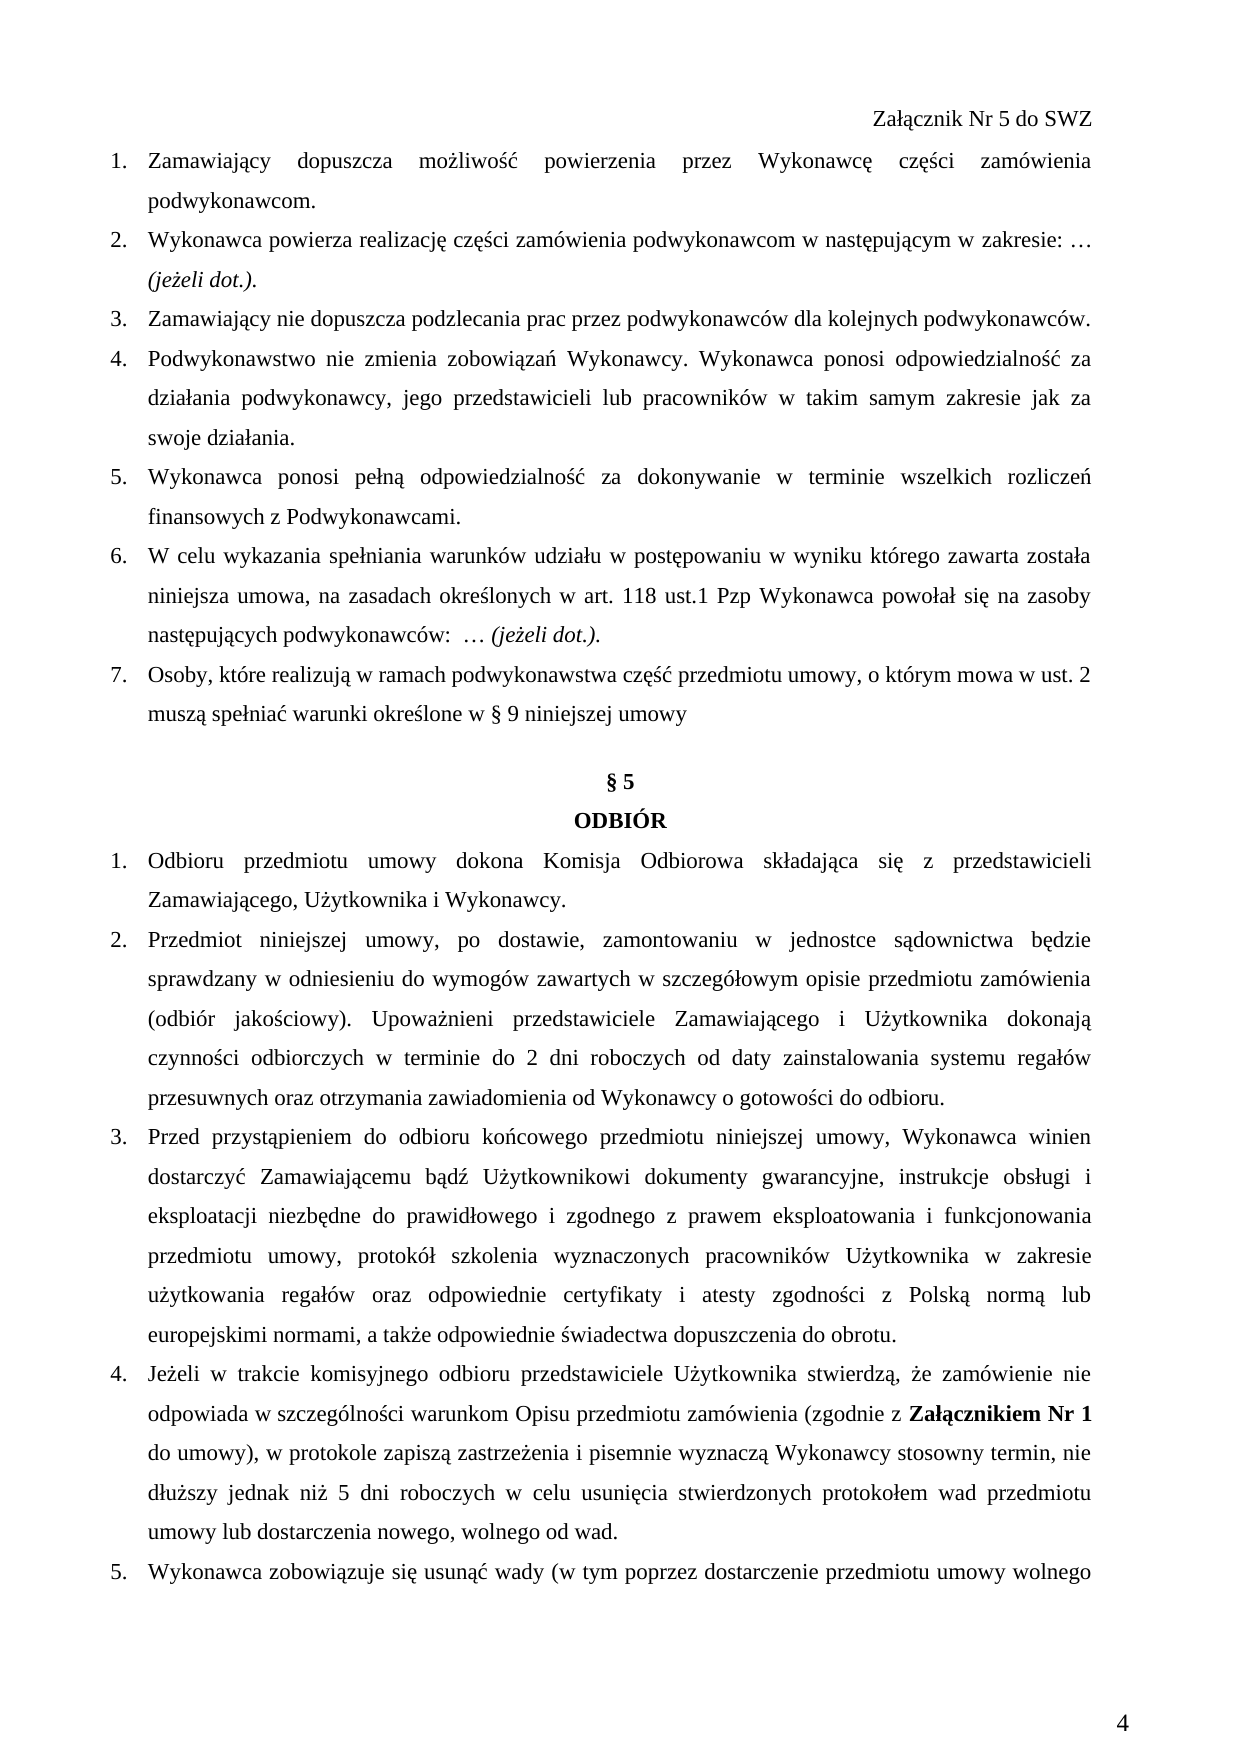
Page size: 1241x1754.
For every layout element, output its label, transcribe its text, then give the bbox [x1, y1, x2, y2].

list Podwykonawstwo nie zmienia zobowiązań Wykonawcy. Wykonawca ponosi odpowiedzialność za działania podwykonawcy, jego przedstawicieli lub pracowników w takim samym zakresie jak za swoje działania. [110, 345, 1093, 450]
list Wykonawca ponosi pełną odpowiedzialność za dokonywanie w terminie wszelkich rozliczeń finansowych z Podwykonawcami. [110, 463, 1093, 529]
list Zamawiający dopuszcza możliwość powierzenia przez Wykonawcę części zamówienia podwykonawcom. [110, 148, 1093, 213]
list Wykonawca powierza realizację części zamówienia podwykonawcom w następującym w zakresie: … (jeżeli dot.). [110, 227, 1093, 292]
text § 5 ODBIÓR [148, 768, 1093, 834]
list Osoby, które realizują w ramach podwykonawstwa część przedmiotu umowy, o którym mowa w ust. 2 muszą spełniać warunki określone w § 9 niniejszej umowy [110, 661, 1093, 727]
list Przed przystąpieniem do odbioru końcowego przedmiotu niniejszej umowy, Wykonawca winien dostarczyć Zamawiającemu bądź Użytkownikowi dokumenty gwarancyjne, instrukcje obsługi i eksploatacji niezbędne do prawidłowego i zgodnego z prawem eksploatowania i funkcjonowania przedmiotu umowy, protokół szkolenia wyznaczonych pracowników Użytkownika w zakresie użytkowania regałów oraz odpowiednie certyfikaty i atesty zgodności z Polską normą lub europejskimi normami, a także odpowiednie świadectwa dopuszczenia do obrotu. [110, 1123, 1093, 1347]
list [110, 1558, 1093, 1584]
list Przedmiot niniejszej umowy, po dostawie, zamontowaniu w jednostce sądownictwa będzie sprawdzany w odniesieniu do wymogów zawartych w szczegółowym opisie przedmiotu zamówienia (odbiór jakościowy). Upoważnieni przedstawiciele Zamawiającego i Użytkownika dokonają czynności odbiorczych w terminie do 2 dni roboczych od daty zainstalowania systemu regałów przesuwnych oraz otrzymania zawiadomienia od Wykonawcy o gotowości do odbioru. [110, 926, 1093, 1110]
list Odbioru przedmiotu umowy dokona Komisja Odbiorowa składająca się z przedstawicieli Zamawiającego, Użytkownika i Wykonawcy. [110, 847, 1093, 913]
list Jeżeli w trakcie komisyjnego odbioru przedstawiciele Użytkownika stwierdzą, że zamówienie nie odpowiada w szczególności warunkom Opisu przedmiotu zamówienia (zgodnie z Załącznikiem Nr 1 do umowy), w protokole zapiszą zastrzeżenia i pisemnie wyznaczą Wykonawcy stosowny termin, nie dłuższy jednak niż 5 dni roboczych w celu usunięcia stwierdzonych protokołem wad przedmiotu umowy lub dostarczenia nowego, wolnego od wad. [110, 1360, 1093, 1544]
list W celu wykazania spełniania warunków udziału w postępowaniu w wyniku którego zawarta została niniejsza umowa, na zasadach określonych w art. 118 ust.1 Pzp Wykonawca powołał się na zasoby następujących podwykonawców: … (jeżeli dot.). [110, 542, 1093, 648]
list Zamawiający nie dopuszcza podzlecania prac przez podwykonawców dla kolejnych podwykonawców. [110, 306, 1093, 332]
